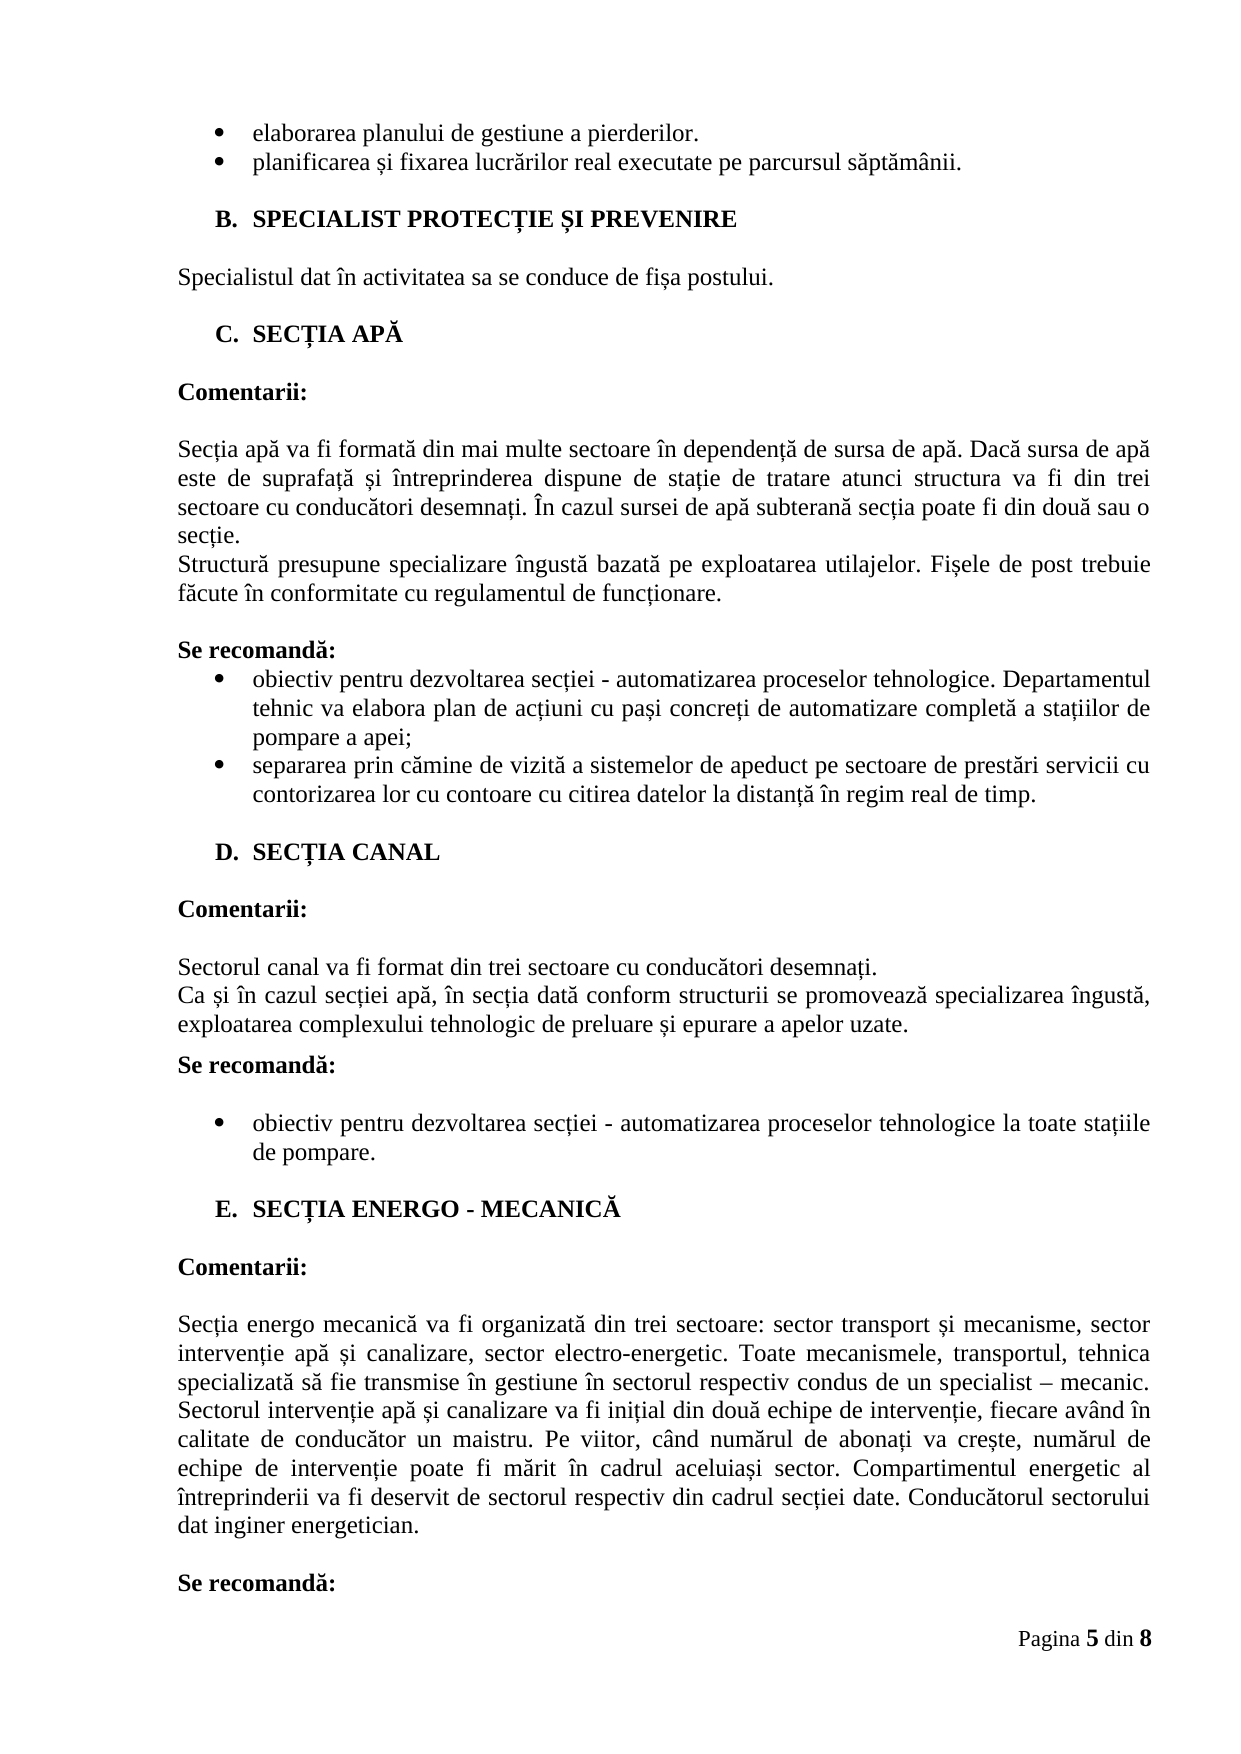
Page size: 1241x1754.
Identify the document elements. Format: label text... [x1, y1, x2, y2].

list elaborarea planului de gestiune a pierderilor. [215, 118, 1152, 147]
text Comentarii: [177, 894, 1152, 923]
text Comentarii: [177, 377, 1152, 406]
list SPECIALIST PROTECȚIE ȘI PREVENIRE [215, 204, 1152, 233]
list obiectiv pentru dezvoltarea secției - automatizarea proceselor tehnologice. Departamentul tehnic va elabora plan de acțiuni cu pași concreți de automatizare completă a stațiilor de pompare a apei; [215, 664, 1152, 751]
text Ca și în cazul secției apă, în secția dată conform structurii se promovează specializarea îngustă, exploatarea complexului tehnologic de preluare și epurare a apelor uzate. [177, 981, 1152, 1038]
text Sectorul canal va fi format din trei sectoare cu conducători desemnați. [177, 952, 1152, 981]
text Comentarii: [177, 1252, 1152, 1281]
text Specialistul dat în activitatea sa se conduce de fișa postului. [177, 262, 1152, 291]
list obiectiv pentru dezvoltarea secției - automatizarea proceselor tehnologice la toate stațiile de pompare. [215, 1108, 1152, 1166]
text Se recomandă: [177, 1051, 1152, 1079]
list SECȚIA ENERGO - MECANICĂ [215, 1194, 1152, 1223]
text Structură presupune specializare îngustă bazată pe exploatarea utilajelor. Fișele de post trebuie făcute în conformitate cu regulamentul de funcționare. [177, 549, 1152, 607]
text Secția apă va fi formată din mai multe sectoare în dependență de sursa de apă. Dacă sursa de apă este de suprafață și întreprinderea dispune de stație de tratare atunci structura va fi din trei sectoare cu conducători desemnați. În cazul sursei de apă subterană secția poate fi din două sau o secție. [177, 434, 1152, 549]
list planificarea și fixarea lucrărilor real executate pe parcursul săptămânii. [215, 147, 1152, 176]
text Secția energo mecanică va fi organizată din trei sectoare: sector transport și mecanisme, sector intervenție apă și canalizare, sector electro-energetic. Toate mecanismele, transportul, tehnica specializată să fie transmise în gestiune în sectorul respectiv condus de un specialist – mecanic. Sectorul intervenție apă și canalizare va fi inițial din două echipe de intervenție, fiecare având în calitate de conducător un maistru. Pe viitor, când numărul de abonați va crește, numărul de echipe de intervenție poate fi mărit în cadrul aceluiași sector. Compartimentul energetic al întreprinderii va fi deservit de sectorul respectiv din cadrul secției date. Conducătorul sectorului dat inginer energetician. [177, 1309, 1152, 1539]
text Se recomandă: [177, 636, 1152, 664]
text Se recomandă: [177, 1568, 1152, 1597]
list SECȚIA CANAL [215, 837, 1152, 866]
list separarea prin cămine de vizită a sistemelor de apeduct pe sectoare de prestări servicii cu contorizarea lor cu contoare cu citirea datelor la distanță în regim real de timp. [215, 751, 1152, 808]
list SECȚIA APĂ [215, 319, 1152, 348]
